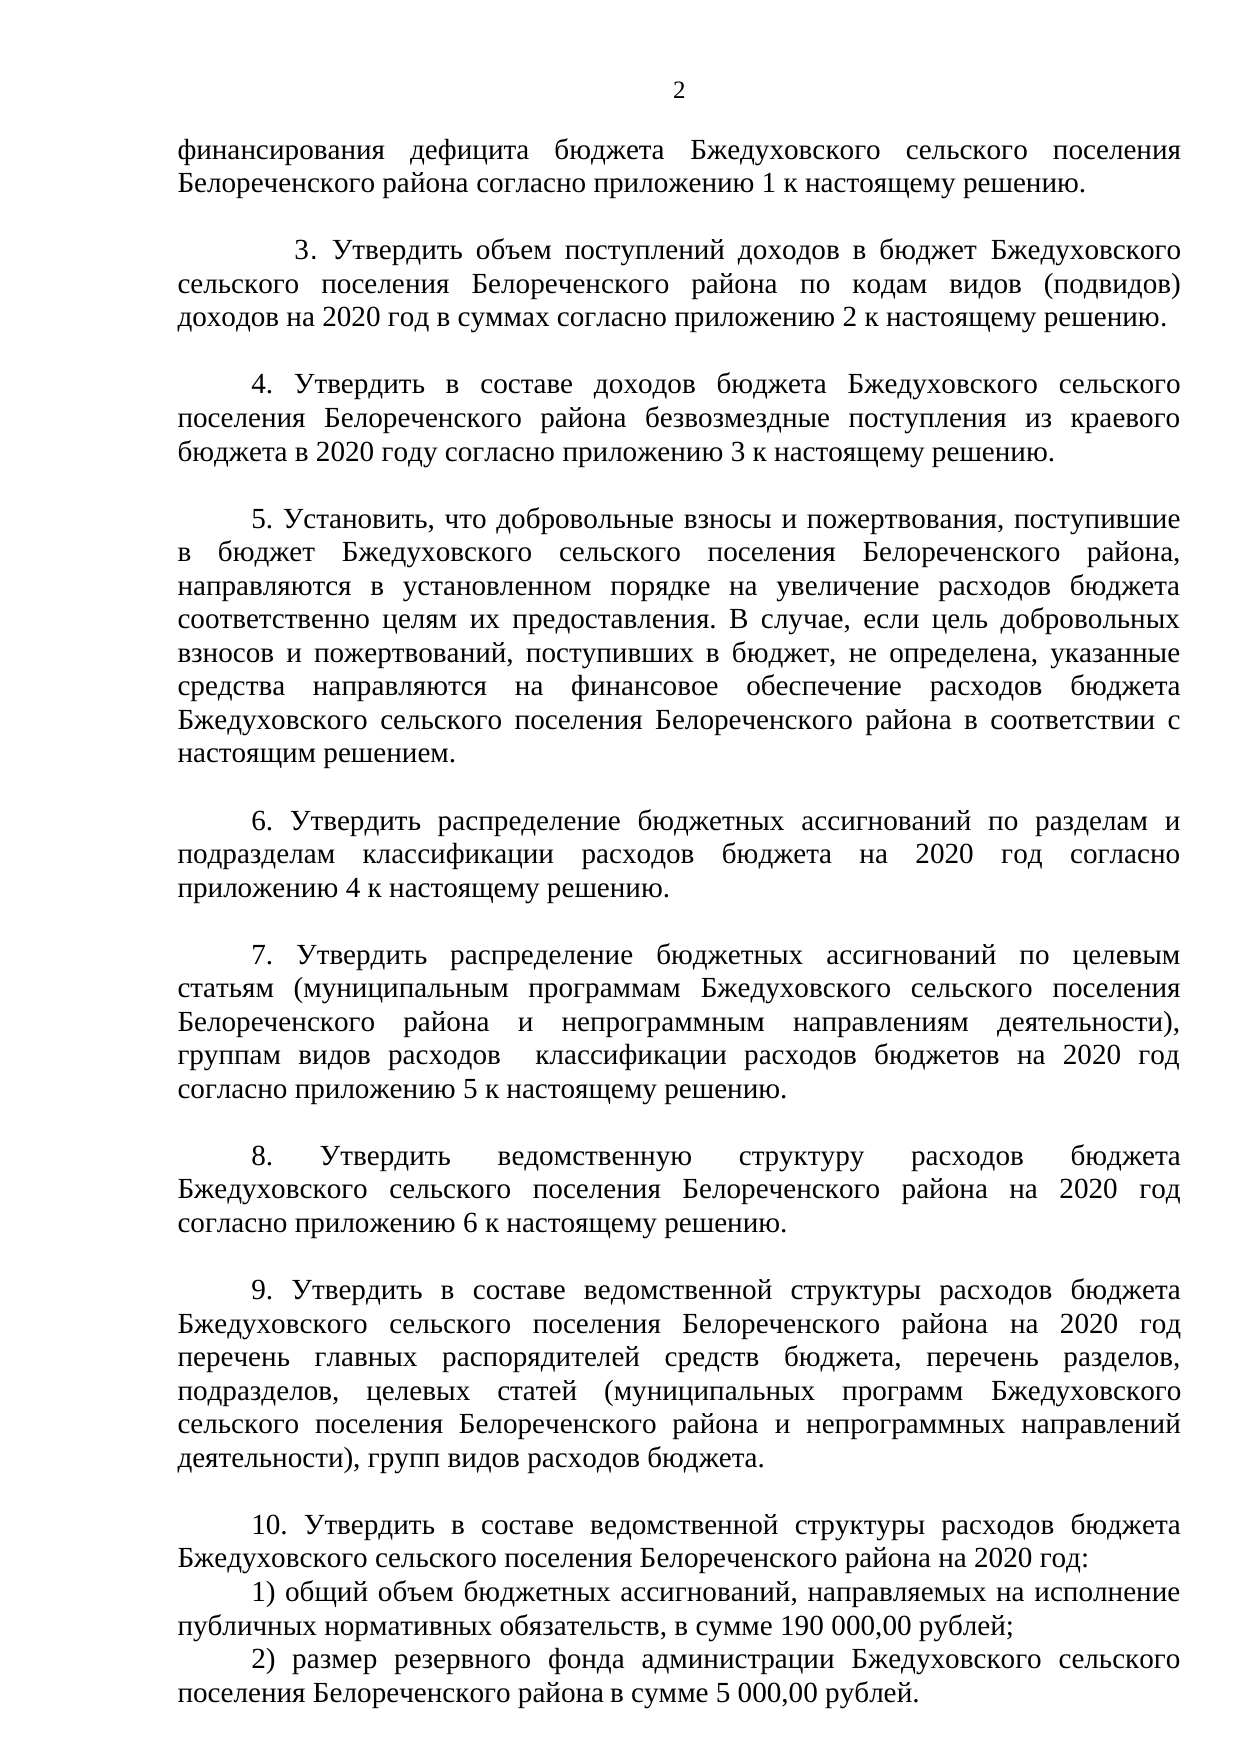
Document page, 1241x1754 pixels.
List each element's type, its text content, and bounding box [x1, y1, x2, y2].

text 3. Утвердить объем поступлений доходов в бюджет Бжедуховского сельского поселения Белореченского района по кодам видов (подвидов) доходов на 2020 год в суммах согласно приложению 2 к настоящему решению. [177, 232, 1181, 333]
text 4. Утвердить в составе доходов бюджета Бжедуховского сельского поселения Белореченского района безвозмездные поступления из краевого бюджета в 2020 году согласно приложению 3 к настоящему решению. [177, 367, 1181, 467]
text 1) общий объем бюджетных ассигнований, направляемых на исполнение публичных нормативных обязательств, в сумме 190 000,00 рублей; [177, 1574, 1181, 1641]
text 10. Утвердить в составе ведомственной структуры расходов бюджета Бжедуховского сельского поселения Белореченского района на 2020 год: [177, 1507, 1181, 1574]
text 9. Утвердить в составе ведомственной структуры расходов бюджета Бжедуховского сельского поселения Белореченского района на 2020 год перечень главных распорядителей средств бюджета, перечень разделов, подразделов, целевых статей (муниципальных программ Бжедуховского сельского поселения Белореченского района и непрограммных направлений деятельности), групп видов расходов бюджета. [177, 1272, 1181, 1473]
text 8. Утвердить ведомственную структуру расходов бюджета Бжедуховского сельского поселения Белореченского района на 2020 год согласно приложению 6 к настоящему решению. [177, 1138, 1181, 1239]
text 5. Установить, что добровольные взносы и пожертвования, поступившие в бюджет Бжедуховского сельского поселения Белореченского района, направляются в установленном порядке на увеличение расходов бюджета соответственно целям их предоставления. В случае, если цель добровольных взносов и пожертвований, поступивших в бюджет, не определена, указанные средства направляются на финансовое обеспечение расходов бюджета Бжедуховского сельского поселения Белореченского района в соответствии с настоящим решением. [177, 501, 1181, 769]
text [177, 132, 1181, 199]
text 6. Утвердить распределение бюджетных ассигнований по разделам и подразделам классификации расходов бюджета на 2020 год согласно приложению 4 к настоящему решению. [177, 803, 1181, 903]
text 2) размер резервного фонда администрации Бжедуховского сельского поселения Белореченского района в сумме 5 000,00 рублей. [177, 1641, 1181, 1708]
text 7. Утвердить распределение бюджетных ассигнований по целевым статьям (муниципальным программам Бжедуховского сельского поселения Белореченского района и непрограммным направлениям деятельности), группам видов расходов классификации расходов бюджетов на 2020 год согласно приложению 5 к настоящему решению. [177, 937, 1181, 1104]
